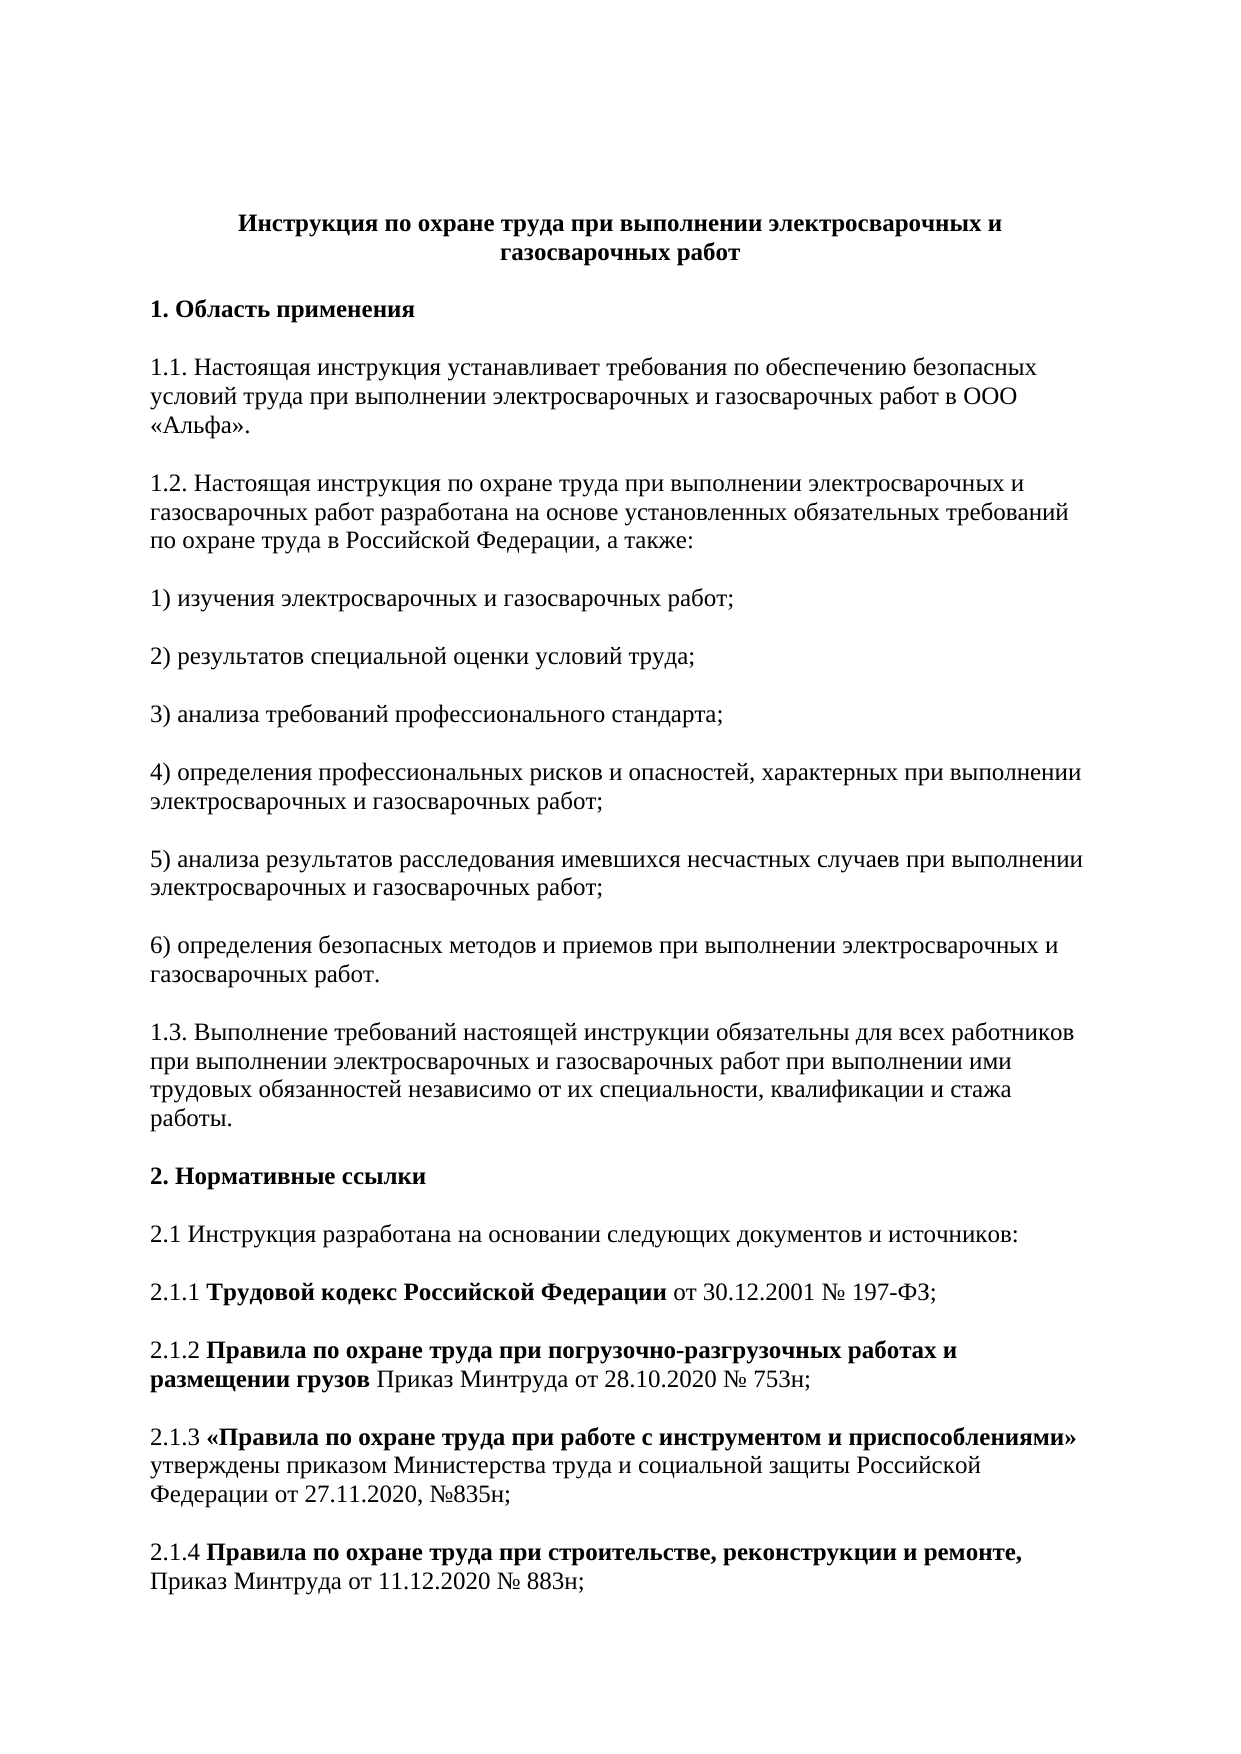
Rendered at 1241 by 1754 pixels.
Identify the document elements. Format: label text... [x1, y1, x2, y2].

text 2.1.2 Правила по охране труда при погрузочно-разгрузочных работах и размещении грузов Приказ Минтруда от 28.10.2020 № 753н; [150, 1335, 1090, 1392]
text 4) определения профессиональных рисков и опасностей, характерных при выполнении электросварочных и газосварочных работ; [150, 757, 1090, 814]
text 2. Нормативные ссылки [150, 1161, 1090, 1190]
text 2.1.4 Правила по охране труда при строительстве, реконструкции и ремонте, Приказ Минтруда от 11.12.2020 № 883н; [150, 1537, 1090, 1594]
text Инструкция по охране труда при выполнении электросварочных и газосварочных работ [150, 208, 1090, 265]
text 2.1.1 Трудовой кодекс Российской Федерации от 30.12.2001 № 197-ФЗ; [150, 1277, 1090, 1306]
text 1.1. Настоящая инструкция устанавливает требования по обеспечению безопасных условий труда при выполнении электросварочных и газосварочных работ в ООО «Альфа». [150, 352, 1090, 439]
text 2.1.3 «Правила по охране труда при работе с инструментом и приспособлениями» утверждены приказом Министерства труда и социальной защиты Российской Федерации от 27.11.2020, №835н; [150, 1422, 1090, 1508]
text 5) анализа результатов расследования имевшихся несчастных случаев при выполнении электросварочных и газосварочных работ; [150, 844, 1090, 901]
text 1.3. Выполнение требований настоящей инструкции обязательны для всех работников при выполнении электросварочных и газосварочных работ при выполнении ими трудовых обязанностей независимо от их специальности, квалификации и стажа работы. [150, 1017, 1090, 1132]
text 2.1 Инструкция разработана на основании следующих документов и источников: [150, 1219, 1090, 1248]
text 3) анализа требований профессионального стандарта; [150, 699, 1090, 728]
text 6) определения безопасных методов и приемов при выполнении электросварочных и газосварочных работ. [150, 930, 1090, 988]
text 2) результатов специальной оценки условий труда; [150, 641, 1090, 670]
text 1. Область применения [150, 294, 1090, 323]
text 1) изучения электросварочных и газосварочных работ; [150, 583, 1090, 612]
text 1.2. Настоящая инструкция по охране труда при выполнении электросварочных и газосварочных работ разработана на основе установленных обязательных требований по охране труда в Российской Федерации, а также: [150, 468, 1090, 554]
